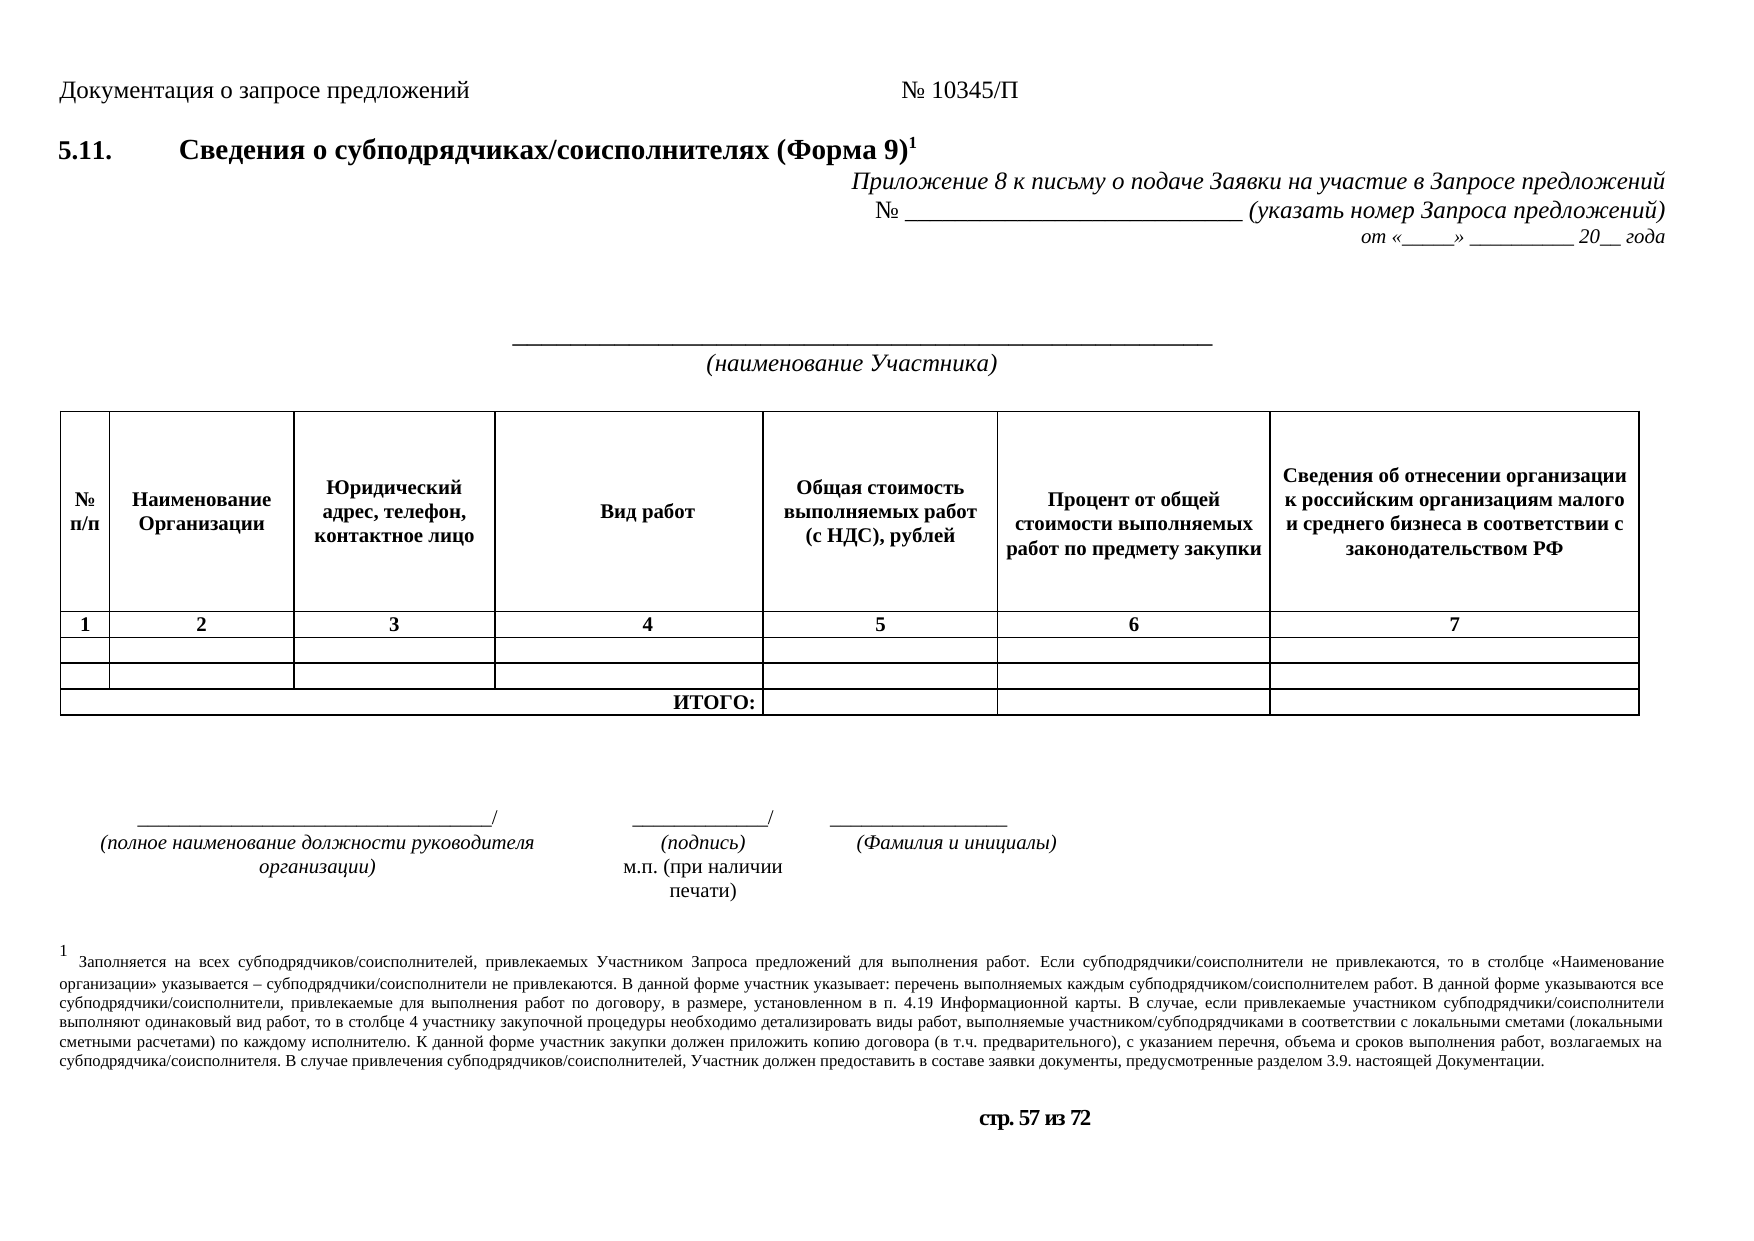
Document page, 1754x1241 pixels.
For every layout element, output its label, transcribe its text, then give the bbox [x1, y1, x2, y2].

table_cell [1271, 690, 1638, 714]
table_cell [998, 638, 1269, 662]
table_header Вид работ [496, 412, 762, 611]
table_cell 6 [998, 612, 1269, 636]
table_cell [998, 664, 1269, 688]
table_header Процент от общей стоимости выполняемых работ по предмету закупки [998, 412, 1269, 611]
table_cell [998, 690, 1269, 714]
table_cell [764, 638, 997, 662]
table_cell [764, 690, 997, 714]
table_cell 5 [764, 612, 997, 636]
text ________________________________________________ [59, 315, 1665, 348]
table_header № п/п [61, 412, 109, 611]
table_cell [110, 638, 293, 662]
table_cell [496, 664, 762, 688]
table_cell [110, 664, 293, 688]
table_cell (Фамилия и инициалы) [819, 830, 1094, 902]
table_cell [295, 638, 494, 662]
text от «_____» __________ 20__ года [59, 223, 1665, 248]
table_cell [61, 664, 109, 688]
table_cell 3 [295, 612, 494, 636]
table_cell (полное наименование должности руководителя организации) [48, 830, 587, 902]
table_header Юридический адрес, телефон, контактное лицо [295, 412, 494, 611]
table_header _________________ [819, 779, 1094, 829]
table_cell 1 [61, 612, 109, 636]
table_cell [496, 638, 762, 662]
text № ___________________________ (указать номер Запроса предложений) [59, 195, 1665, 223]
table_cell 4 [496, 612, 762, 636]
table_header Наименование Организации [110, 412, 293, 611]
table_cell ИТОГО: [61, 690, 762, 714]
table_header __________________________________/ [48, 779, 587, 829]
table_cell [61, 638, 109, 662]
table_cell (подпись) м.п. (при наличии печати) [588, 830, 818, 902]
table_cell [295, 664, 494, 688]
text Приложение 8 к письму о подаче Заявки на участие в Запросе предложений [59, 166, 1665, 195]
table_cell [764, 664, 997, 688]
text Сведения о субподрядчиках/соисполнителях (Форма 9) [58, 132, 1665, 166]
table_cell [1271, 638, 1638, 662]
table_header Сведения об отнесении организации к российским организациям малого и среднего бизнеса в соответствии с законодательством РФ [1271, 412, 1638, 611]
list (наименование Участника) [38, 348, 1665, 377]
table_cell 2 [110, 612, 293, 636]
table_cell 7 [1271, 612, 1638, 636]
table_header Общая стоимость выполняемых работ (с НДС), рублей [764, 412, 997, 611]
table_cell [1271, 664, 1638, 688]
table_header _____________/ [588, 779, 818, 829]
